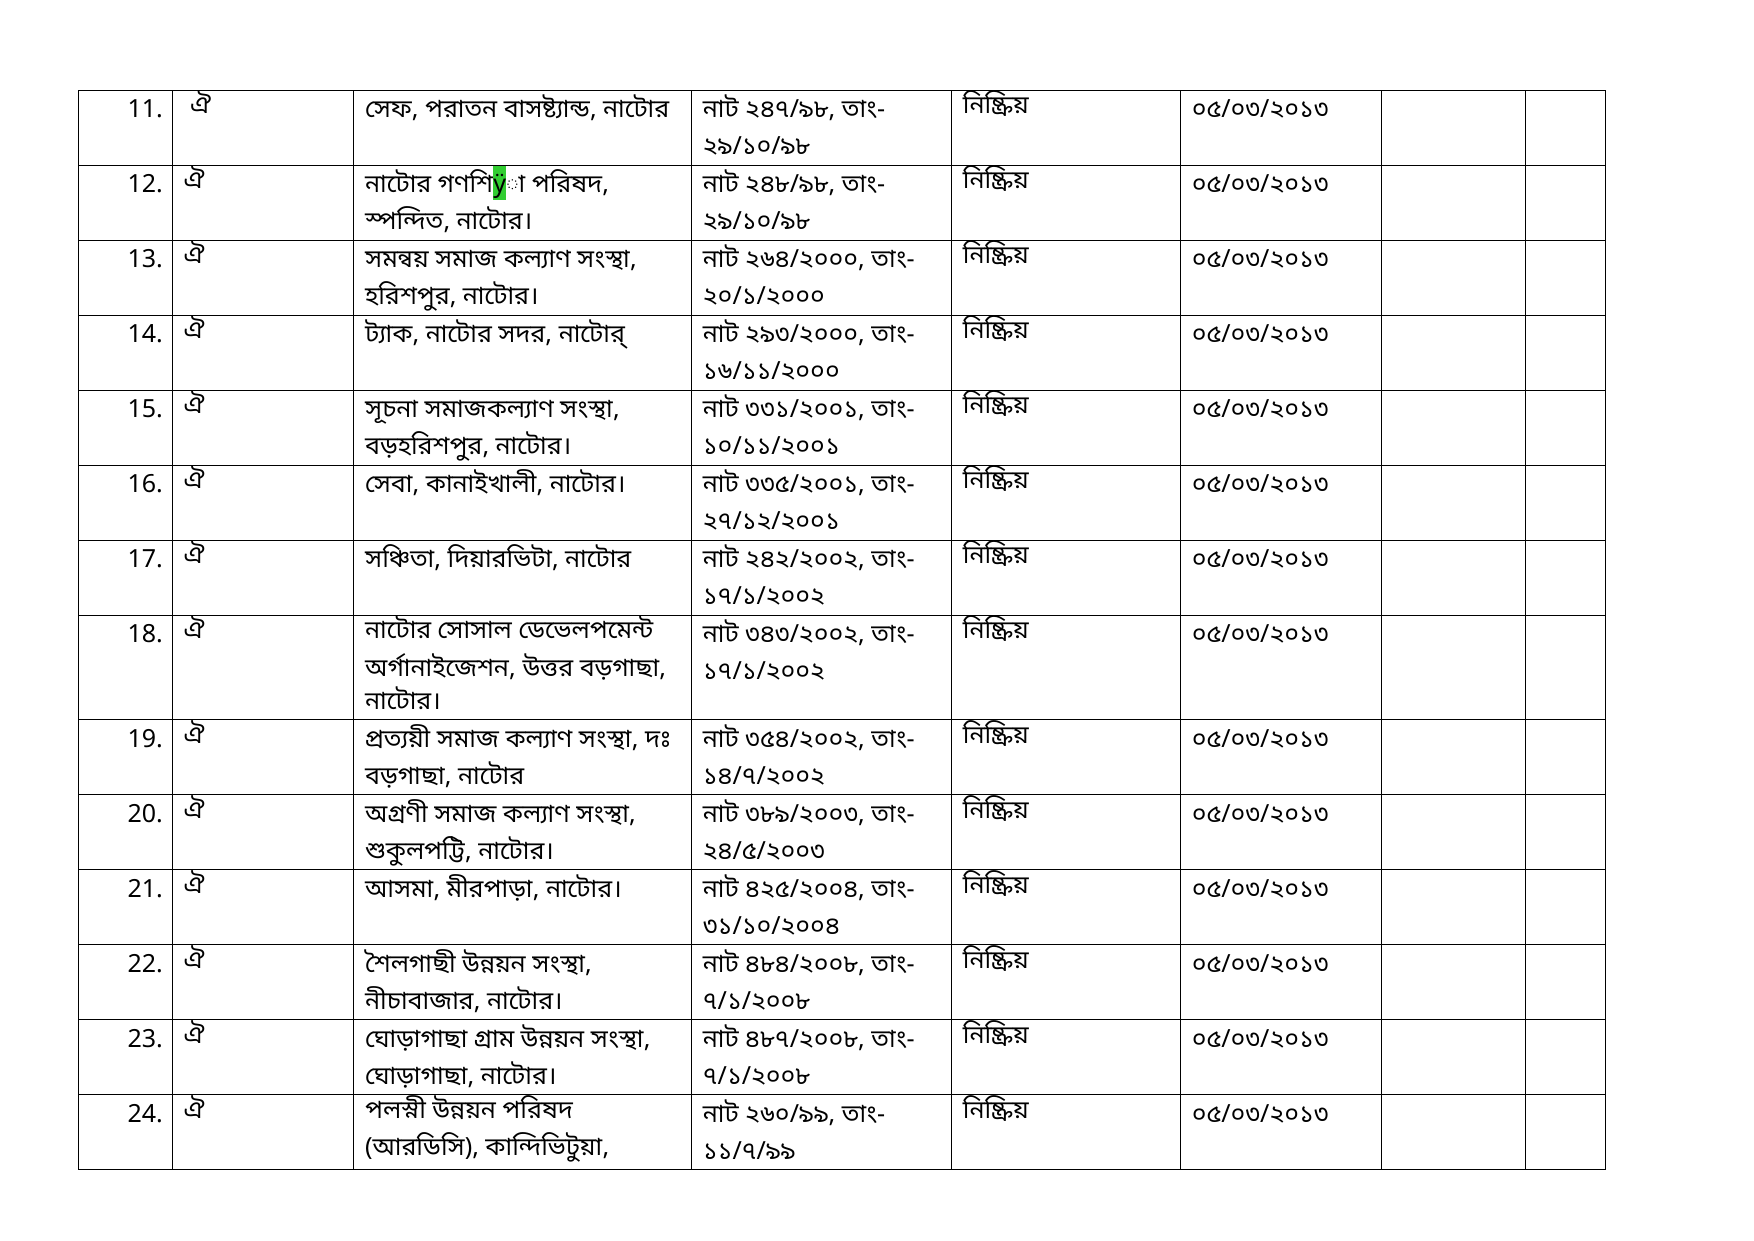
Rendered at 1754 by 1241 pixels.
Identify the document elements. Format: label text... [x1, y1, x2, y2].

table_cell ০৫/০৩/২০১৩ [1181, 1095, 1381, 1169]
table_cell [79, 166, 172, 240]
table_cell [1382, 616, 1525, 719]
table_cell সূচনা সমাজকল্যাণ সংস্থা, বড়হরিশপুর, নাটোর। [354, 391, 691, 465]
table_cell [79, 241, 172, 315]
table_cell ০৫/০৩/২০১৩ [1181, 720, 1381, 794]
table_cell ঐ [173, 316, 353, 390]
table_cell [79, 466, 172, 540]
table_cell [79, 391, 172, 465]
table_cell ০৫/০৩/২০১৩ [1181, 616, 1381, 719]
table_cell প্রত্যয়ী সমাজ কল্যাণ সংস্থা, দঃ বড়গাছা, নাটোর [354, 720, 691, 794]
table_cell নিষ্ক্রিয় [952, 945, 1180, 1019]
table_cell নিষ্ক্রিয় [952, 391, 1180, 465]
table_cell [1526, 720, 1605, 794]
table_cell [79, 91, 172, 165]
table_cell ঐ [173, 91, 353, 165]
table_cell সঞ্চিতা, দিয়ারভিটা, নাটোর [354, 541, 691, 615]
table_cell ঐ [173, 541, 353, 615]
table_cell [692, 1095, 951, 1169]
table_cell ঐ [173, 241, 353, 315]
table_cell ট্যাক, নাটোর সদর, নাটোর্ [354, 316, 691, 390]
table_cell নাট ৪৮৪/২০০৮, তাং- ৭/১/২০০৮ [692, 945, 951, 1019]
table_cell নাট ৩৩১/২০০১, তাং- ১০/১১/২০০১ [692, 391, 951, 465]
table_cell [1526, 541, 1605, 615]
table_cell নিষ্ক্রিয় [952, 720, 1180, 794]
table_cell [1526, 316, 1605, 390]
table_cell [79, 1020, 172, 1094]
table_cell ০৫/০৩/২০১৩ [1181, 870, 1381, 944]
table_cell ০৫/০৩/২০১৩ [1181, 316, 1381, 390]
table_cell [1382, 1020, 1525, 1094]
table_cell [79, 870, 172, 944]
table_cell [79, 945, 172, 1019]
table_cell [79, 795, 172, 869]
table_cell নাট ৪৮৭/২০০৮, তাং- ৭/১/২০০৮ [692, 1020, 951, 1094]
table_cell [1526, 1020, 1605, 1094]
table_cell নাট ২৪৮/৯৮, তাং- ২৯/১০/৯৮ [692, 166, 951, 240]
table_cell নাট ২৬৪/২০০০, তাং- ২০/১/২০০০ [692, 241, 951, 315]
table_cell [1382, 466, 1525, 540]
table_cell নাট ২৪৭/৯৮, তাং- ২৯/১০/৯৮ [692, 91, 951, 165]
table_cell [1382, 316, 1525, 390]
table_cell নাট ২৯৩/২০০০, তাং- ১৬/১১/২০০০ [692, 316, 951, 390]
table_cell [79, 541, 172, 615]
table_cell [1526, 1095, 1605, 1169]
table_cell ০৫/০৩/২০১৩ [1181, 466, 1381, 540]
table_cell নিষ্ক্রিয় [952, 1095, 1180, 1169]
table_cell নাট ৩৫৪/২০০২, তাং- ১৪/৭/২০০২ [692, 720, 951, 794]
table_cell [354, 1095, 691, 1169]
table_cell [1526, 391, 1605, 465]
table_cell [1382, 391, 1525, 465]
table_cell [79, 316, 172, 390]
table_cell নিষ্ক্রিয় [952, 1020, 1180, 1094]
table_cell [1526, 870, 1605, 944]
table_cell আসমা, মীরপাড়া, নাটোর। [354, 870, 691, 944]
table_cell ০৫/০৩/২০১৩ [1181, 795, 1381, 869]
table_cell [1382, 795, 1525, 869]
table_cell ঐ [173, 945, 353, 1019]
table_cell নিষ্ক্রিয় [952, 316, 1180, 390]
table_cell ০৫/০৩/২০১৩ [1181, 241, 1381, 315]
table_cell সমন্বয় সমাজ কল্যাণ সংস্থা, হরিশপুর, নাটোর। [354, 241, 691, 315]
table_cell ঐ [173, 466, 353, 540]
table_cell নিষ্ক্রিয় [952, 241, 1180, 315]
table_cell নিষ্ক্রিয় [952, 466, 1180, 540]
table_cell ঐ [173, 870, 353, 944]
table_cell [1526, 616, 1605, 719]
table_cell [1382, 1095, 1525, 1169]
table_cell [1526, 945, 1605, 1019]
table_cell [1382, 91, 1525, 165]
table_cell ০৫/০৩/২০১৩ [1181, 166, 1381, 240]
table_cell নাট ৩৮৯/২০০৩, তাং- ২৪/৫/২০০৩ [692, 795, 951, 869]
table_cell ঐ [173, 1020, 353, 1094]
table_cell ঐ [173, 720, 353, 794]
table_cell ঐ [173, 795, 353, 869]
table_cell ঐ [173, 1095, 353, 1169]
table_cell নাটোর সোসাল ডেভেলপমেন্ট অর্গানাইজেশন, উত্তর বড়গাছা, নাটোর। [354, 616, 691, 719]
table_cell [1382, 945, 1525, 1019]
table_cell [79, 616, 172, 719]
table_cell [79, 720, 172, 794]
table_cell নিষ্ক্রিয় [952, 795, 1180, 869]
table_cell [1526, 166, 1605, 240]
table_cell [1526, 91, 1605, 165]
table_cell ঐ [173, 166, 353, 240]
table_cell নাট ৩৪৩/২০০২, তাং- ১৭/১/২০০২ [692, 616, 951, 719]
table_cell নিষ্ক্রিয় [952, 870, 1180, 944]
table_cell নাট ৩৩৫/২০০১, তাং- ২৭/১২/২০০১ [692, 466, 951, 540]
table_cell সেবা, কানাইখালী, নাটোর। [354, 466, 691, 540]
table_cell [1382, 541, 1525, 615]
table_cell ০৫/০৩/২০১৩ [1181, 391, 1381, 465]
table_cell নিষ্ক্রিয় [952, 616, 1180, 719]
table_cell ০৫/০৩/২০১৩ [1181, 91, 1381, 165]
table_cell নাটোর গণশিÿা পরিষদ, স্পন্দিত, নাটোর। [354, 166, 691, 240]
table_cell [1382, 166, 1525, 240]
table_cell ০৫/০৩/২০১৩ [1181, 1020, 1381, 1094]
table_cell নিষ্ক্রিয় [952, 91, 1180, 165]
table_cell [1382, 241, 1525, 315]
table_cell ০৫/০৩/২০১৩ [1181, 541, 1381, 615]
table_cell নিষ্ক্রিয় [952, 166, 1180, 240]
table_cell শৈলগাছী উন্নয়ন সংস্থা, নীচাবাজার, নাটোর। [354, 945, 691, 1019]
table_cell [1382, 720, 1525, 794]
table_cell [1526, 795, 1605, 869]
table_cell অগ্রণী সমাজ কল্যাণ সংস্থা, শুকুলপট্টি, নাটোর। [354, 795, 691, 869]
table_cell নাট ৪২৫/২০০৪, তাং- ৩১/১০/২০০৪ [692, 870, 951, 944]
table_cell [1526, 466, 1605, 540]
table_cell ঘোড়াগাছা গ্রাম উন্নয়ন সংস্থা, ঘোড়াগাছা, নাটোর। [354, 1020, 691, 1094]
table_cell [79, 1095, 172, 1169]
table_cell ঐ [173, 391, 353, 465]
table_cell ০৫/০৩/২০১৩ [1181, 945, 1381, 1019]
table_cell [1526, 241, 1605, 315]
table_cell সেফ, পরাতন বাসষ্ট্যান্ড, নাটোর [354, 91, 691, 165]
table_cell ঐ [173, 616, 353, 719]
table_cell নাট ২৪২/২০০২, তাং- ১৭/১/২০০২ [692, 541, 951, 615]
table_cell [1382, 870, 1525, 944]
table_cell নিষ্ক্রিয় [952, 541, 1180, 615]
